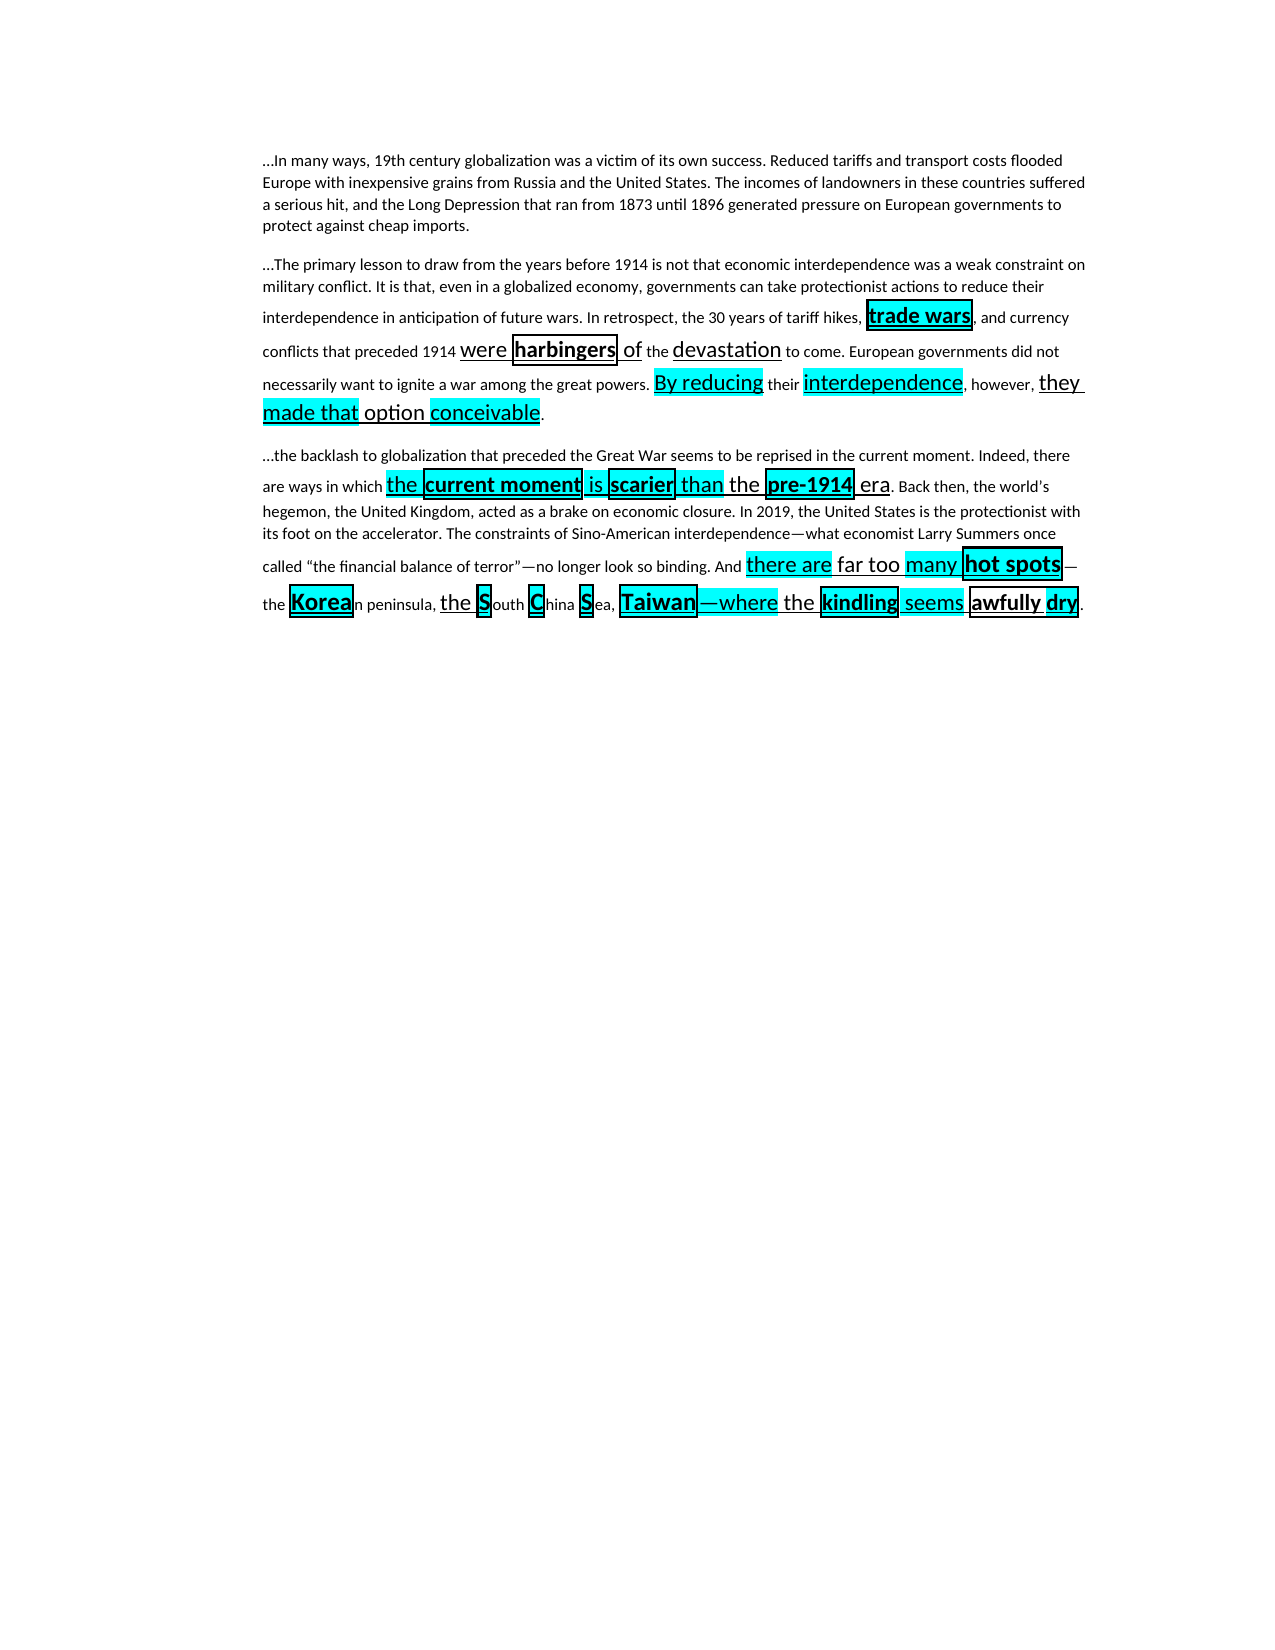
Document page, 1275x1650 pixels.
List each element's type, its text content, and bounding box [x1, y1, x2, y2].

text …The primary lesson to draw from the years before 1914 is not that economic interdependence was a weak constraint on military conflict. It is that, even in a globalized economy, governments can take protectionist actions to reduce their interdependence in anticipation of future wars. In retrospect, the 30 years of tariff hikes, trade wars, and currency conflicts that preceded 1914 were harbingers of the devastation to come. European governments did not necessarily want to ignite a war among the great powers. By reducing their interdependence, however, they made that option conceivable. [262, 254, 1087, 426]
text …the backlash to globalization that preceded the Great War seems to be reprised in the current moment. Indeed, there are ways in which the current moment is scarier than the pre-1914 era. Back then, the world’s hegemon, the United Kingdom, acted as a brake on economic closure. In 2019, the United States is the protectionist with its foot on the accelerator. The constraints of Sino-American interdependence—what economist Larry Summers once called “the financial balance of terror”—no longer look so binding. And there are far too many hot spots—the Korean peninsula, the South China Sea, Taiwan—where the kindling seems awfully dry. [262, 445, 1087, 618]
text …In many ways, 19th century globalization was a victim of its own success. Reduced tariffs and transport costs flooded Europe with inexpensive grains from Russia and the United States. The incomes of landowners in these countries suffered a serious hit, and the Long Depression that ran from 1873 until 1896 generated pressure on European governments to protect against cheap imports. [262, 150, 1087, 236]
